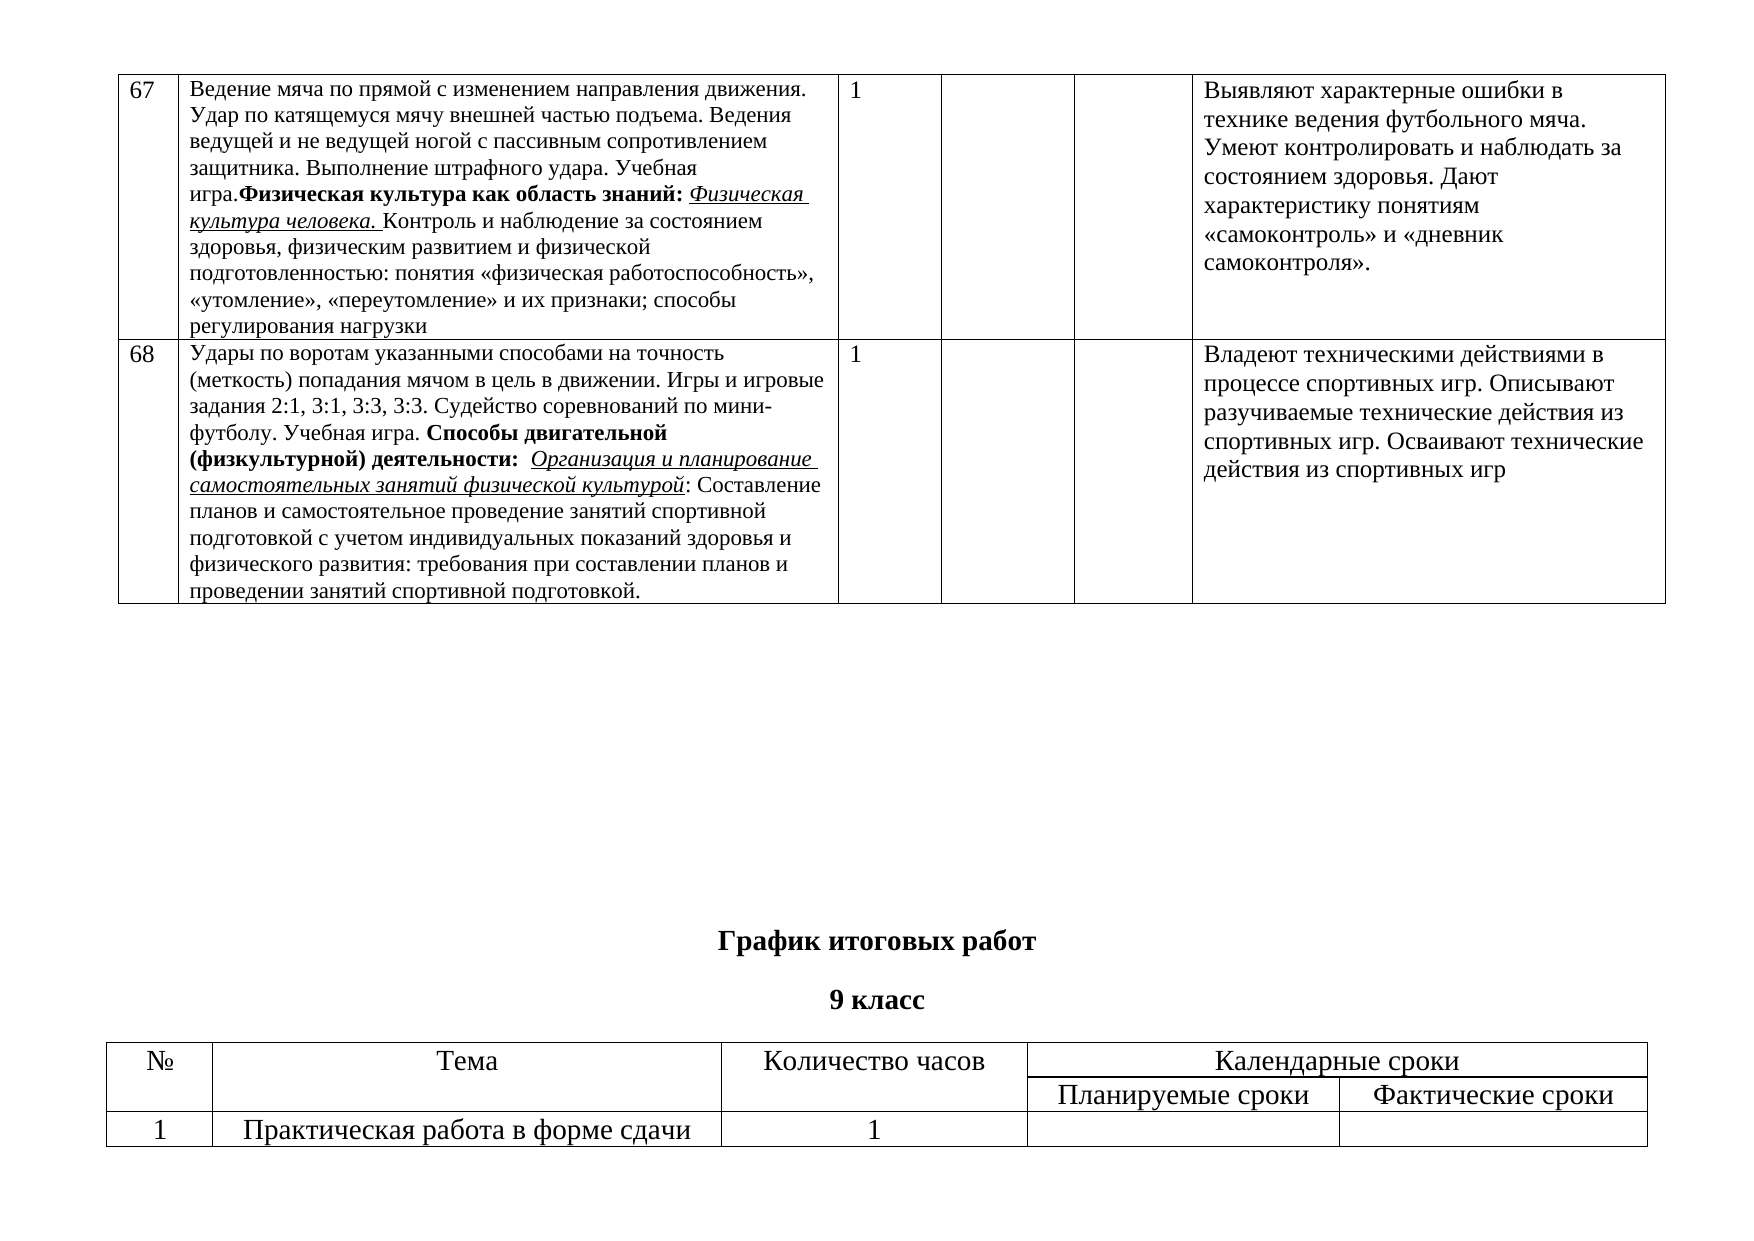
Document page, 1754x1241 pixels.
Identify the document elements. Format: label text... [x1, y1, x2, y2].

table_cell 1 [839, 340, 941, 603]
table_cell Удары по воротам указанными способами на точность (меткость) попадания мячом в цель в движении. Игры и игровые задания 2:1, 3:1, 3:3, 3:3. Судейство соревнований по мини-футболу. Учебная игра. Способы двигательной (физкультурной) деятельности: Организация и планирование самостоятельных занятий физической культурой: Составление планов и самостоятельное проведение занятий спортивной подготовкой с учетом индивидуальных показаний здоровья и физического развития: требования при составлении планов и проведении занятий спортивной подготовкой. [179, 340, 838, 603]
table_cell Выявляют характерные ошибки в технике ведения футбольного мяча. Умеют контролировать и наблюдать за состоянием здоровья. Дают характеристику понятиям «самоконтроль» и «дневник самоконтроля». [1193, 75, 1665, 338]
table_header Календарные сроки [1028, 1043, 1647, 1076]
table_cell Планируемые сроки [1028, 1078, 1339, 1111]
table_cell 1 [839, 75, 941, 338]
table_cell 1 [722, 1112, 1027, 1146]
table_cell [1075, 75, 1192, 338]
table_cell [1340, 1112, 1647, 1146]
table_cell [942, 340, 1074, 603]
table_cell [1028, 1112, 1339, 1146]
text 9 класс [118, 982, 1636, 1016]
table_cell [213, 1112, 721, 1146]
table_cell Фактические сроки [1340, 1078, 1647, 1111]
table_cell 1 [107, 1112, 212, 1146]
table_header № [107, 1043, 212, 1111]
table_cell 67 [119, 75, 178, 338]
table_cell [1075, 340, 1192, 603]
table_cell Ведение мяча по прямой с изменением направления движения. Удар по катящемуся мячу внешней частью подъема. Ведения ведущей и не ведущей ногой с пассивным сопротивлением защитника. Выполнение штрафного удара. Учебная игра.Физическая культура как область знаний: Физическая культура человека. Контроль и наблюдение за состоянием здоровья, физическим развитием и физической подготовленностью: понятия «физическая работоспособность», «утомление», «переутомление» и их признаки; способы регулирования нагрузки [179, 75, 838, 338]
table_cell Владеют техническими действиями в процессе спортивных игр. Описывают разучиваемые технические действия из спортивных игр. Осваивают технические действия из спортивных игр [1193, 340, 1665, 603]
text График итоговых работ [118, 923, 1636, 957]
table_header Тема [213, 1043, 721, 1111]
table_cell 68 [119, 340, 178, 603]
table_cell [942, 75, 1074, 338]
table_header Количество часов [722, 1043, 1027, 1111]
